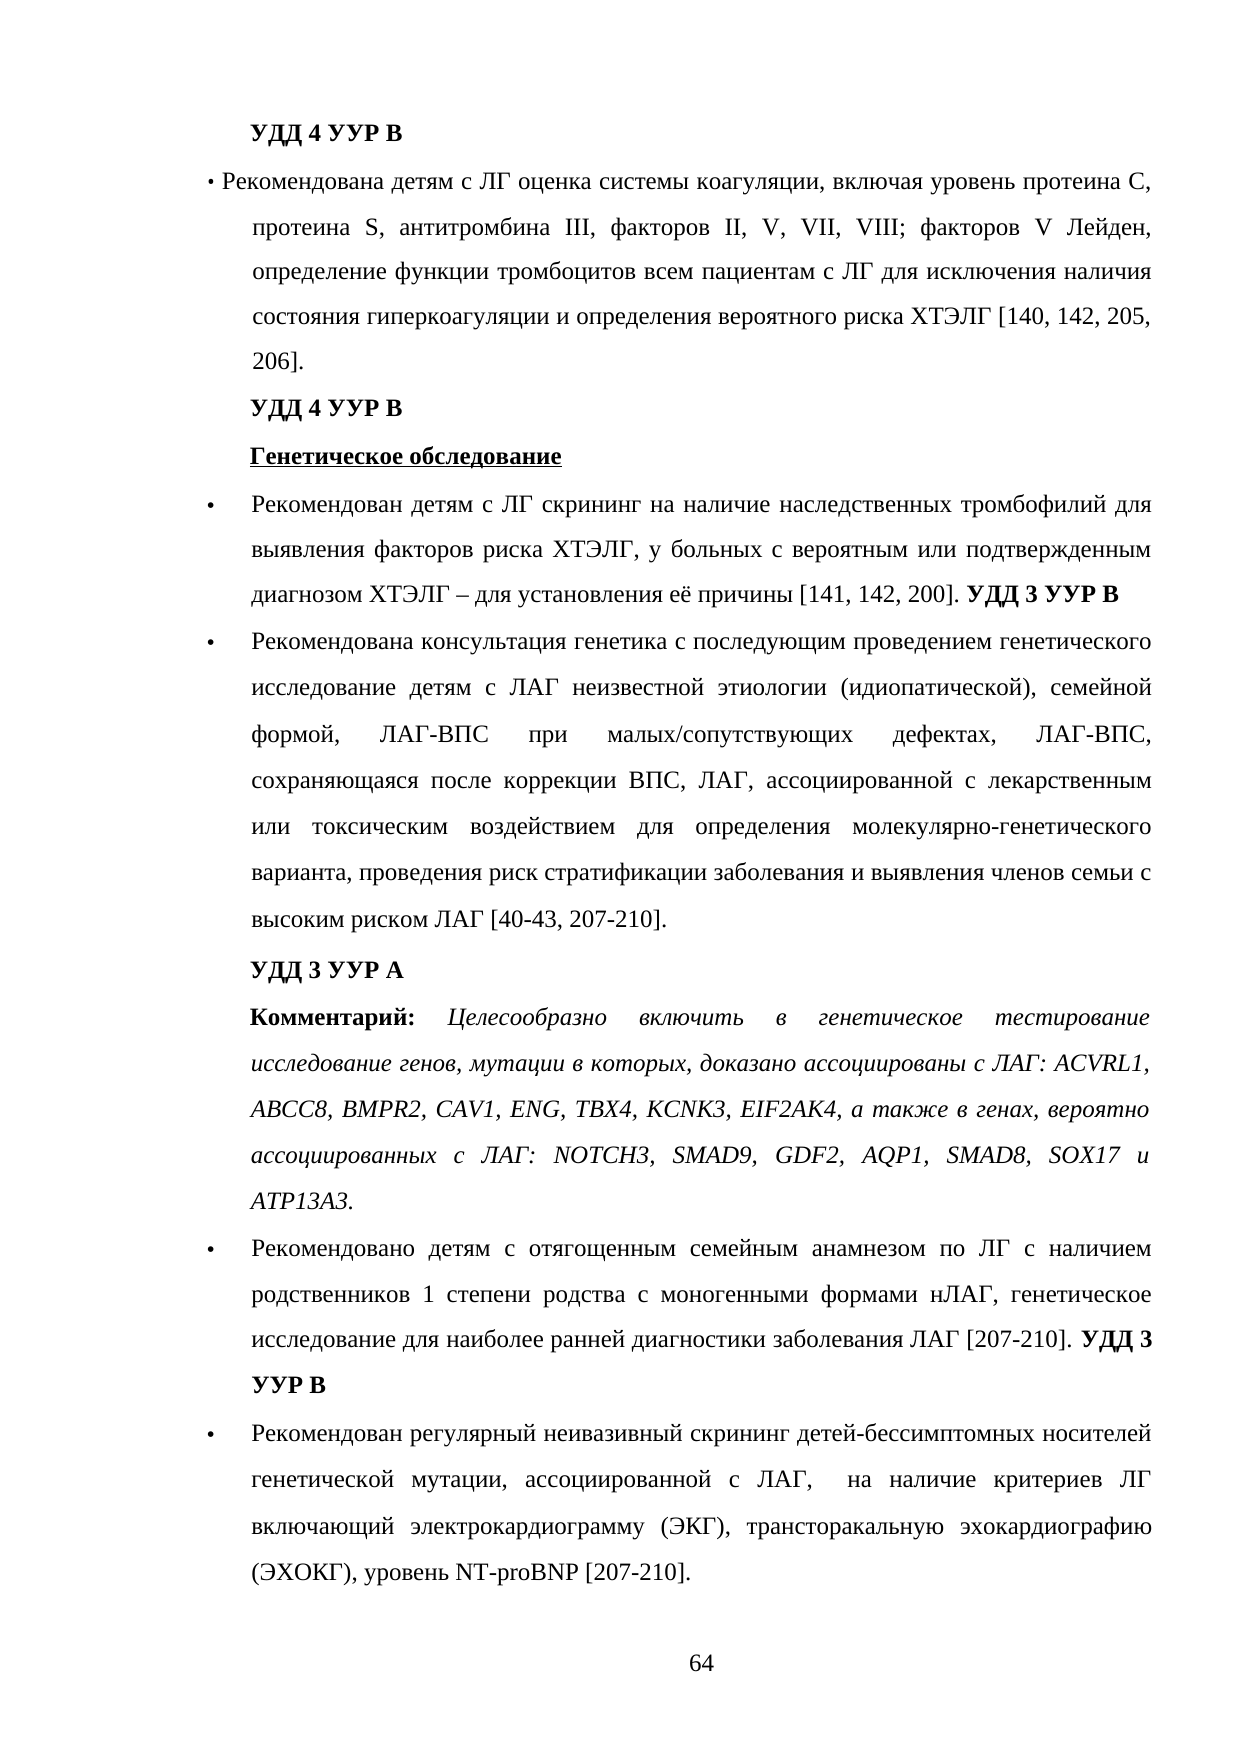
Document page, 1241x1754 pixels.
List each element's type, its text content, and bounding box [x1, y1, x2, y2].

list Рекомендован регулярный неивазивный скрининг детей-бессимптомных носителей генетической мутации, ассоциированной с ЛАГ, на наличие критериев ЛГ включающий электрокардиограмму (ЭКГ), трансторакальную эхокардиографию (ЭХОКГ), уровень NT-proBNP [207-210]. [207, 1418, 1152, 1586]
subtitle Генетическое обследование [249, 441, 1153, 469]
subtitle УДД 4 УУР B [249, 118, 1217, 147]
list Рекомендована консультация генетика с последующим проведением генетического исследование детям с ЛАГ неизвестной этиологии (идиопатической), семейной формой, ЛАГ-ВПС при малых/сопутствующих дефектах, ЛАГ-ВПС, сохраняющаяся после коррекции ВПС, ЛАГ, ассоциированной с лекарственным или токсическим воздействием для определения молекулярно-генетического варианта, проведения риск стратификации заболевания и выявления членов семьи с высоким риском ЛАГ [40-43, 207-210]. [207, 626, 1152, 932]
subtitle УДД 4 УУР B [249, 393, 1217, 422]
text Комментарий: Целесообразно включить в генетическое тестирование исследование генов, мутации в которых, доказано ассоциированы с ЛАГ: ACVRL1, ABCC8, BMPR2, CAV1, ENG, TBX4, KCNK3, EIF2AK4, а также в генах, вероятно ассоциированных с ЛАГ: NOTCH3, SMAD9, GDF2, AQP1, SMAD8, SOX17 и ATP13A3. [249, 1002, 1153, 1215]
list Рекомендован детям с ЛГ скрининг на наличие наследственных тромбофилий для выявления факторов риска ХТЭЛГ, у больных с вероятным или подтвержденным диагнозом ХТЭЛГ – для установления её причины [141, 142, 200]. УДД 3 УУР B [207, 489, 1152, 608]
subtitle УДД 3 УУР А [249, 955, 1217, 983]
text • Рекомендована детям с ЛГ оценка системы коагуляции, включая уровень протеина С, протеина S, антитромбина III, факторов II, V, VII, VIII; факторов V Лейден, определение функции тромбоцитов всем пациентам с ЛГ для исключения наличия состояния гиперкоагуляции и определения вероятного риска ХТЭЛГ [140, 142, 205, 206]. [207, 166, 1152, 375]
list Рекомендовано детям с отягощенным семейным анамнезом по ЛГ с наличием родственников 1 степени родства с моногенными формами нЛАГ, генетическое исследование для наиболее ранней диагностики заболевания ЛАГ [207-210]. УДД 3 УУР В [207, 1233, 1152, 1399]
